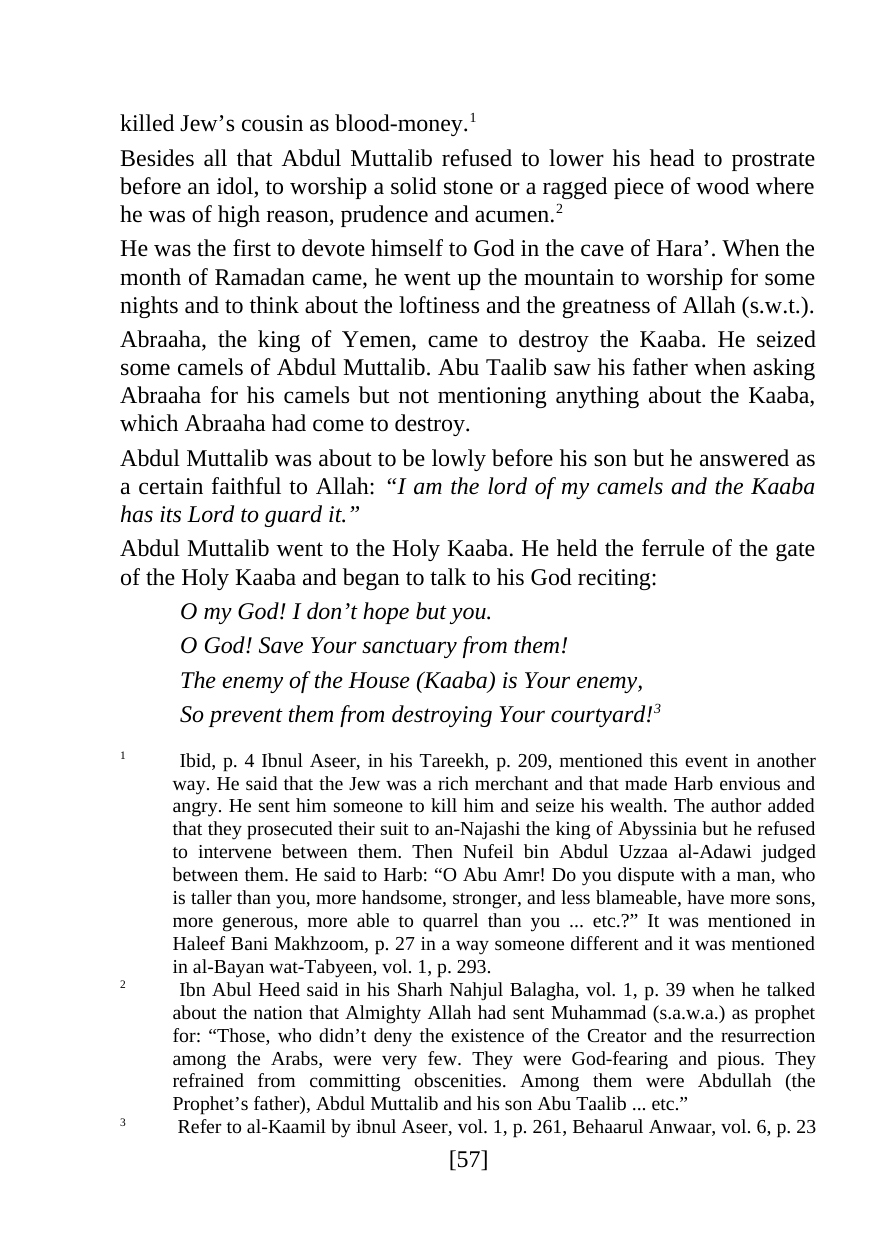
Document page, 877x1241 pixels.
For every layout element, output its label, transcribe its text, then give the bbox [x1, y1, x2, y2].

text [120, 109, 817, 137]
text Abdul Muttalib was about to be lowly before his son but he answered as a certain faithful to Allah: “I am the lord of my camels and the Kaaba has its Lord to guard it.” [120, 444, 817, 528]
text O God! Save Your sanctuary from them! [180, 631, 757, 659]
text O my God! I don’t hope but you. [180, 597, 757, 625]
text The enemy of the House (Kaaba) is Your enemy, [180, 666, 757, 694]
text He was the first to devote himself to God in the cave of Hara’. When the month of Ramadan came, he went up the mountain to worship for some nights and to think about the loftiness and the greatness of Allah (s.w.t.). [120, 234, 817, 319]
text Besides all that Abdul Muttalib refused to lower his head to prostrate before an idol, to worship a solid stone or a ragged piece of wood where he was of high reason, prudence and acumen. [120, 144, 817, 228]
text Abraaha, the king of Yemen, came to destroy the Kaaba. He seized some camels of Abdul Muttalib. Abu Taalib saw his father when asking Abraaha for his camels but not mentioning anything about the Kaaba, which Abraaha had come to destroy. [120, 325, 817, 437]
text Abdul Muttalib went to the Holy Kaaba. He held the ferrule of the gate of the Holy Kaaba and began to talk to his God reciting: [120, 534, 817, 591]
text So prevent them from destroying Your courtyard! [180, 700, 757, 728]
